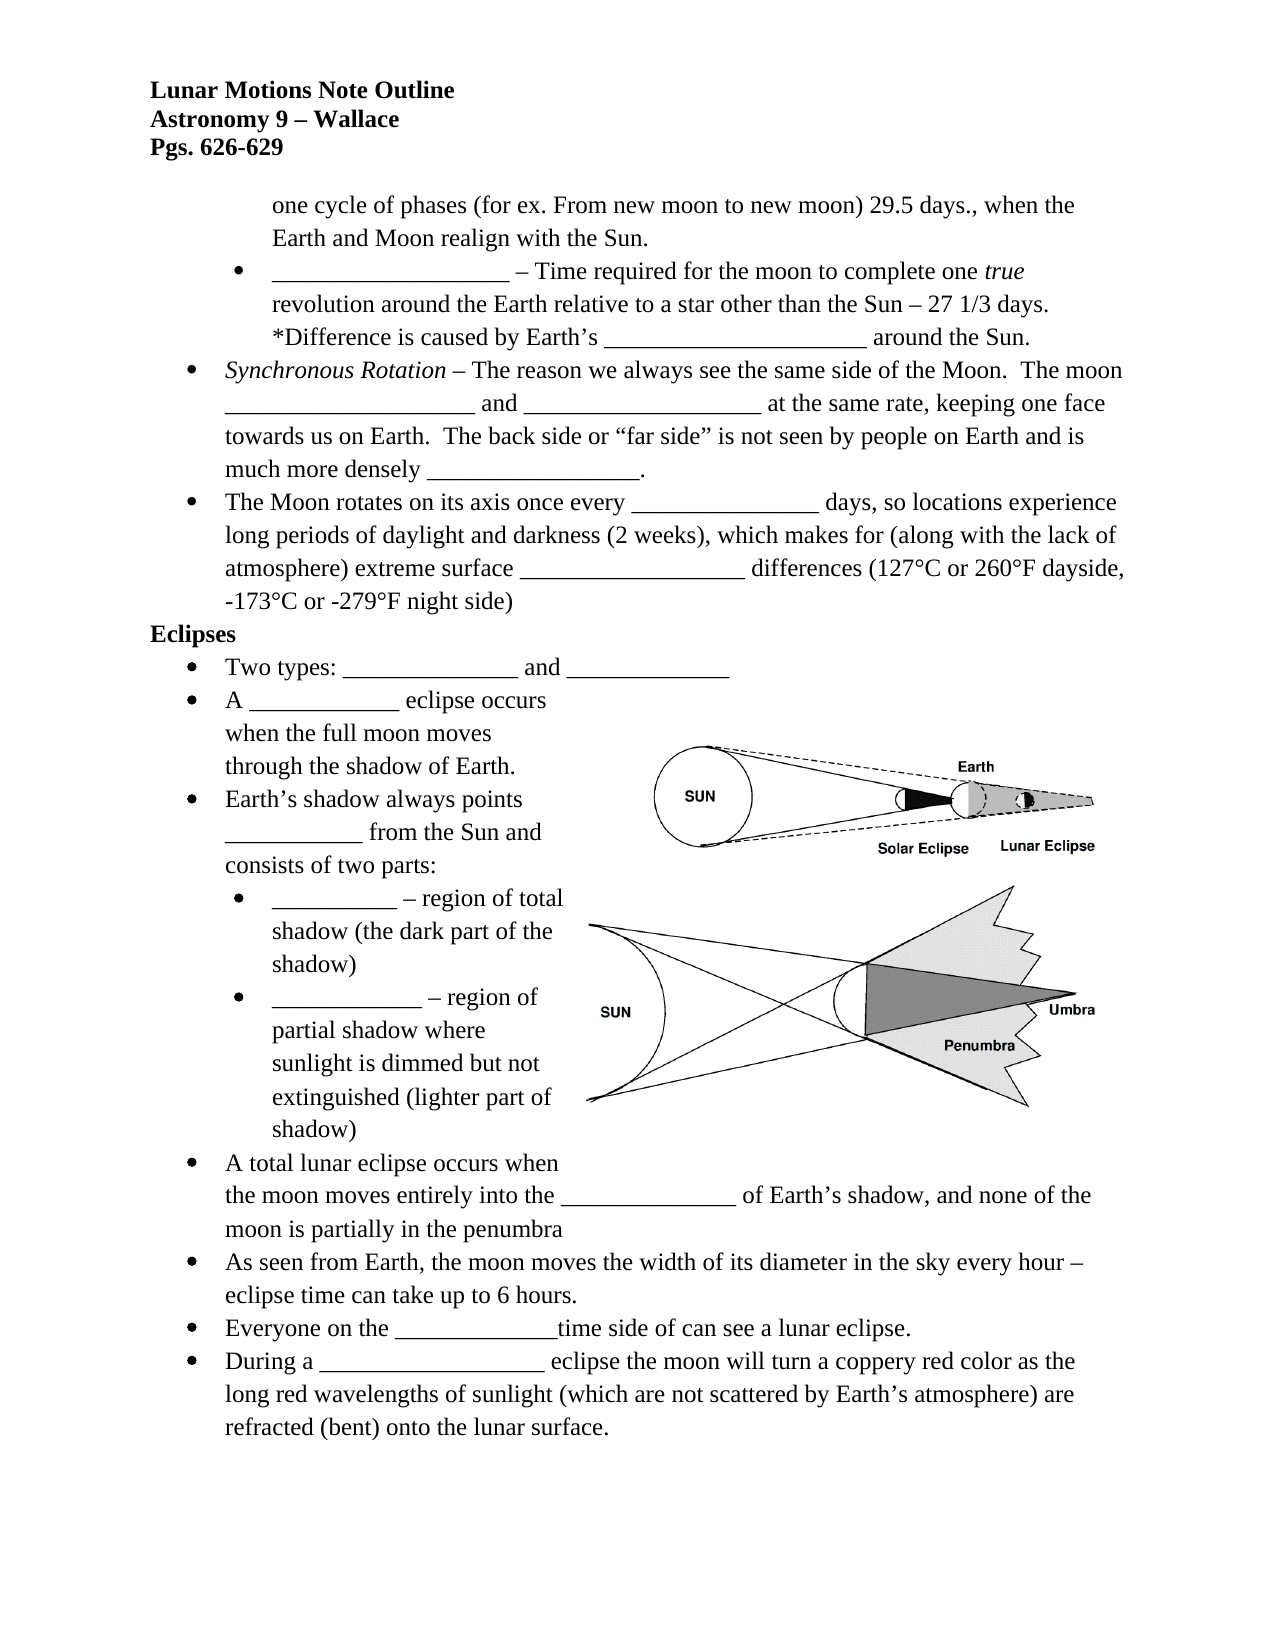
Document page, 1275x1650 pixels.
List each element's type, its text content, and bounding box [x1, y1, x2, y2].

text Eclipses [150, 619, 1125, 648]
list ___________________ – Time required for the moon to complete one true revolution around the Earth relative to a star other than the Sun – 27 1/3 days. *Difference is caused by Earth’s _____________________ around the Sun. [234, 256, 1125, 351]
picture [586, 701, 1127, 1145]
list A total lunar eclipse occurs when the moon moves entirely into the ______________ of Earth’s shadow, and none of the moon is partially in the penumbra [187, 1148, 1125, 1242]
list ____________ – region of partial shadow where sunlight is dimmed but not extinguished (lighter part of shadow) [234, 982, 586, 1143]
list Earth’s shadow always points ___________ from the Sun and consists of two parts: [187, 784, 586, 879]
list Synchronous Rotation – The reason we always see the same side of the Moon. The moon ____________________ and ___________________ at the same rate, keeping one face towards us on Earth. The back side or “far side” is not seen by people on Earth and is much more densely _________________. [187, 355, 1125, 483]
list During a __________________ eclipse the moon will turn a coppery red color as the long red wavelengths of sunlight (which are not scattered by Earth’s atmosphere) are refracted (bent) onto the lunar surface. [187, 1346, 1125, 1441]
list As seen from Earth, the moon moves the width of its diameter in the sky every hour – eclipse time can take up to 6 hours. [187, 1247, 1125, 1308]
list Everyone on the _____________time side of can see a lunar eclipse. [187, 1313, 1125, 1341]
list Two types: ______________ and _____________ [187, 652, 1125, 681]
list The Moon rotates on its axis once every _______________ days, so locations experience long periods of daylight and darkness (2 weeks), which makes for (along with the lack of atmosphere) extreme surface __________________ differences (127°C or 260°F dayside, -173°C or -279°F night side) [187, 487, 1125, 615]
list __________ – region of total shadow (the dark part of the shadow) [234, 883, 586, 978]
list A ____________ eclipse occurs when the full moon moves through the shadow of Earth. [187, 685, 1125, 780]
